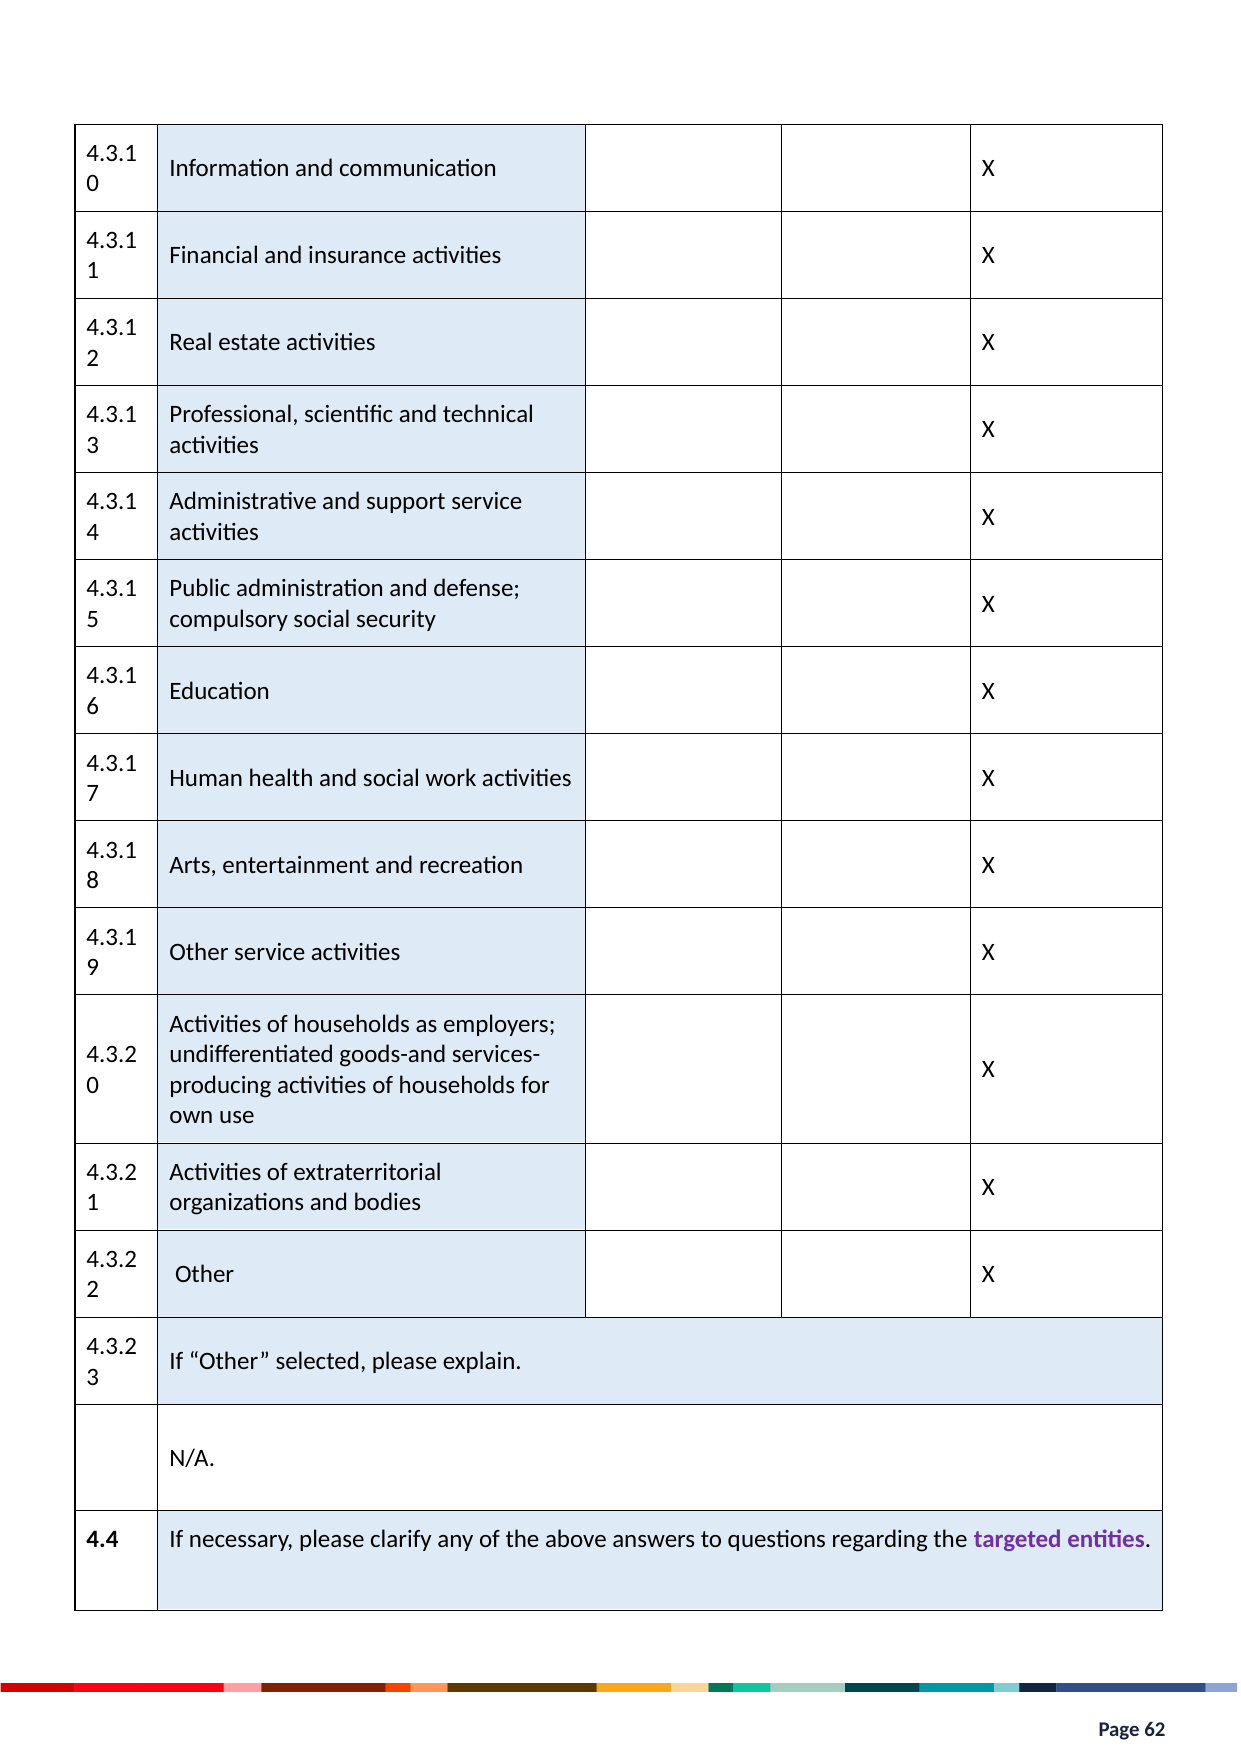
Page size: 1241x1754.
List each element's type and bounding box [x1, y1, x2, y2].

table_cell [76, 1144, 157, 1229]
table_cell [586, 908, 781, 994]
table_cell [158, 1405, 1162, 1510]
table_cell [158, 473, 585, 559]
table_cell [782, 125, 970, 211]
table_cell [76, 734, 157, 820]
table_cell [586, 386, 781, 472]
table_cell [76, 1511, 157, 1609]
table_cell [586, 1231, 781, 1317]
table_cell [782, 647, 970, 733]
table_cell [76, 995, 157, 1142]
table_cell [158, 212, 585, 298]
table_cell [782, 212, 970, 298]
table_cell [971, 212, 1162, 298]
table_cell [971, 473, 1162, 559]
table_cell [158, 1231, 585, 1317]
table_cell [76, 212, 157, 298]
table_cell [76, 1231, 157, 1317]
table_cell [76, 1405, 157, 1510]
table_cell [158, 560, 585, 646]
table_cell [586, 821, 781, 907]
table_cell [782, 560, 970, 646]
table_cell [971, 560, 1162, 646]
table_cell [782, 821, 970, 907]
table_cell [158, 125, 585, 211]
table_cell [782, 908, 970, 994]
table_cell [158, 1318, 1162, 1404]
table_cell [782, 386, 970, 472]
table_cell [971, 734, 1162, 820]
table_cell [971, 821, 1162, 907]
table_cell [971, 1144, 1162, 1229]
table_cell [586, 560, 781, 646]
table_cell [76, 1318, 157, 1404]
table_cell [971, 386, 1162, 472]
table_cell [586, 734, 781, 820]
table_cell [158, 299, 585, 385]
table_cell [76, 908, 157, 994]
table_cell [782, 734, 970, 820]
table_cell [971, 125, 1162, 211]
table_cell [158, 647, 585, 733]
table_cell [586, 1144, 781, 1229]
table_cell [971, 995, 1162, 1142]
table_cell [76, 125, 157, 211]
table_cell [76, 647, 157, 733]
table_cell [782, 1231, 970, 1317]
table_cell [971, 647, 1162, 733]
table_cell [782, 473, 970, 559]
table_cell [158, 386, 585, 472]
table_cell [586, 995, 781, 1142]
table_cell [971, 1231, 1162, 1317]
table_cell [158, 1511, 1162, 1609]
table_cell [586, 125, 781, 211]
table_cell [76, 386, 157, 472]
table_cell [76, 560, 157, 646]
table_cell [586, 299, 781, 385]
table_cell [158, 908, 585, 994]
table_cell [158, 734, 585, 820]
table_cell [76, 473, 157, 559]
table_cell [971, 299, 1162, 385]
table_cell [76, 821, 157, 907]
picture [0, 1683, 1236, 1692]
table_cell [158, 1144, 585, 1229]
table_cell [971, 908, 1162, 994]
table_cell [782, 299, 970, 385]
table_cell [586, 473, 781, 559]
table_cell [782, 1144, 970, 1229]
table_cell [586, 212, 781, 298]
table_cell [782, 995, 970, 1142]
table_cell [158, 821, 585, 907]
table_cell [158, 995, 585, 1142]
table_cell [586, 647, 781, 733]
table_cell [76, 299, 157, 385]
